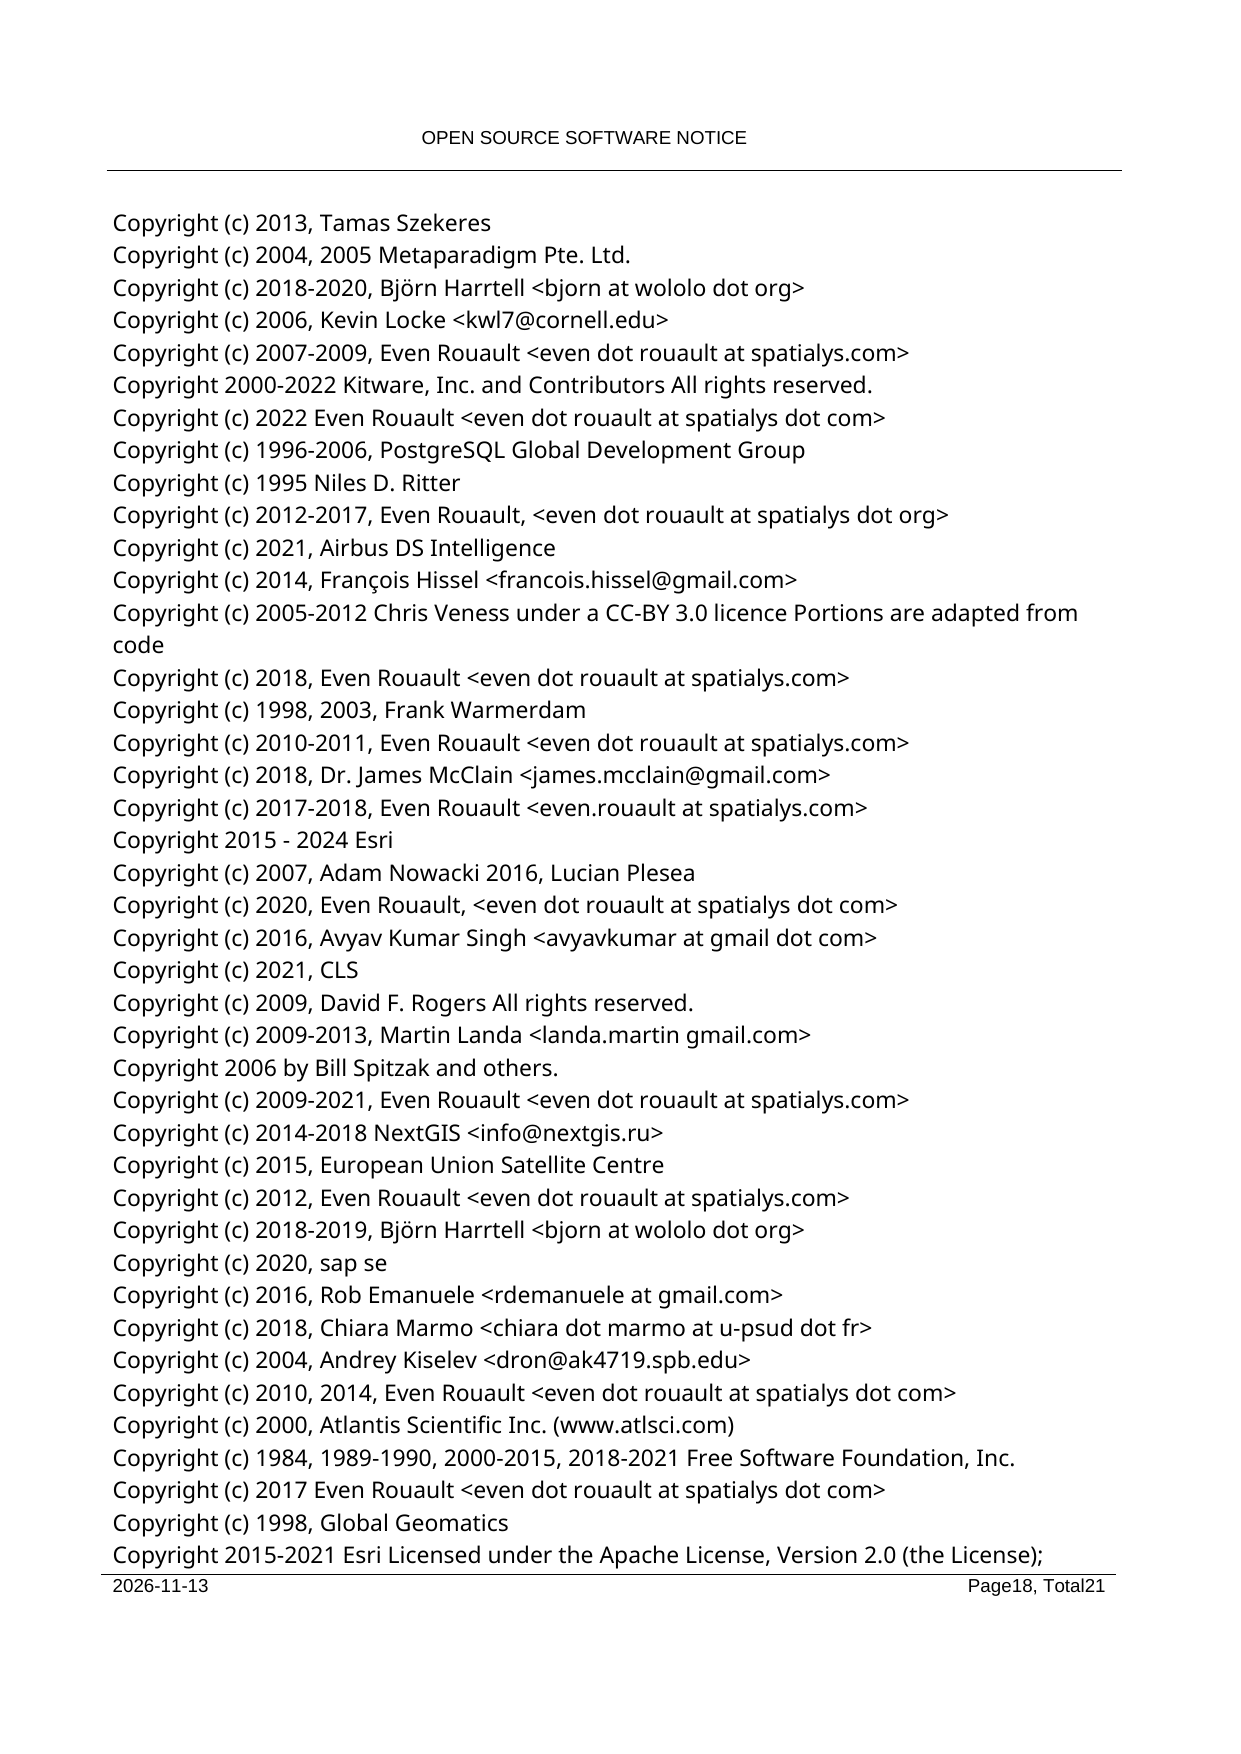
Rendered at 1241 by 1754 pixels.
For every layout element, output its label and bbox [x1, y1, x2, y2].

text [112, 206, 1128, 1571]
